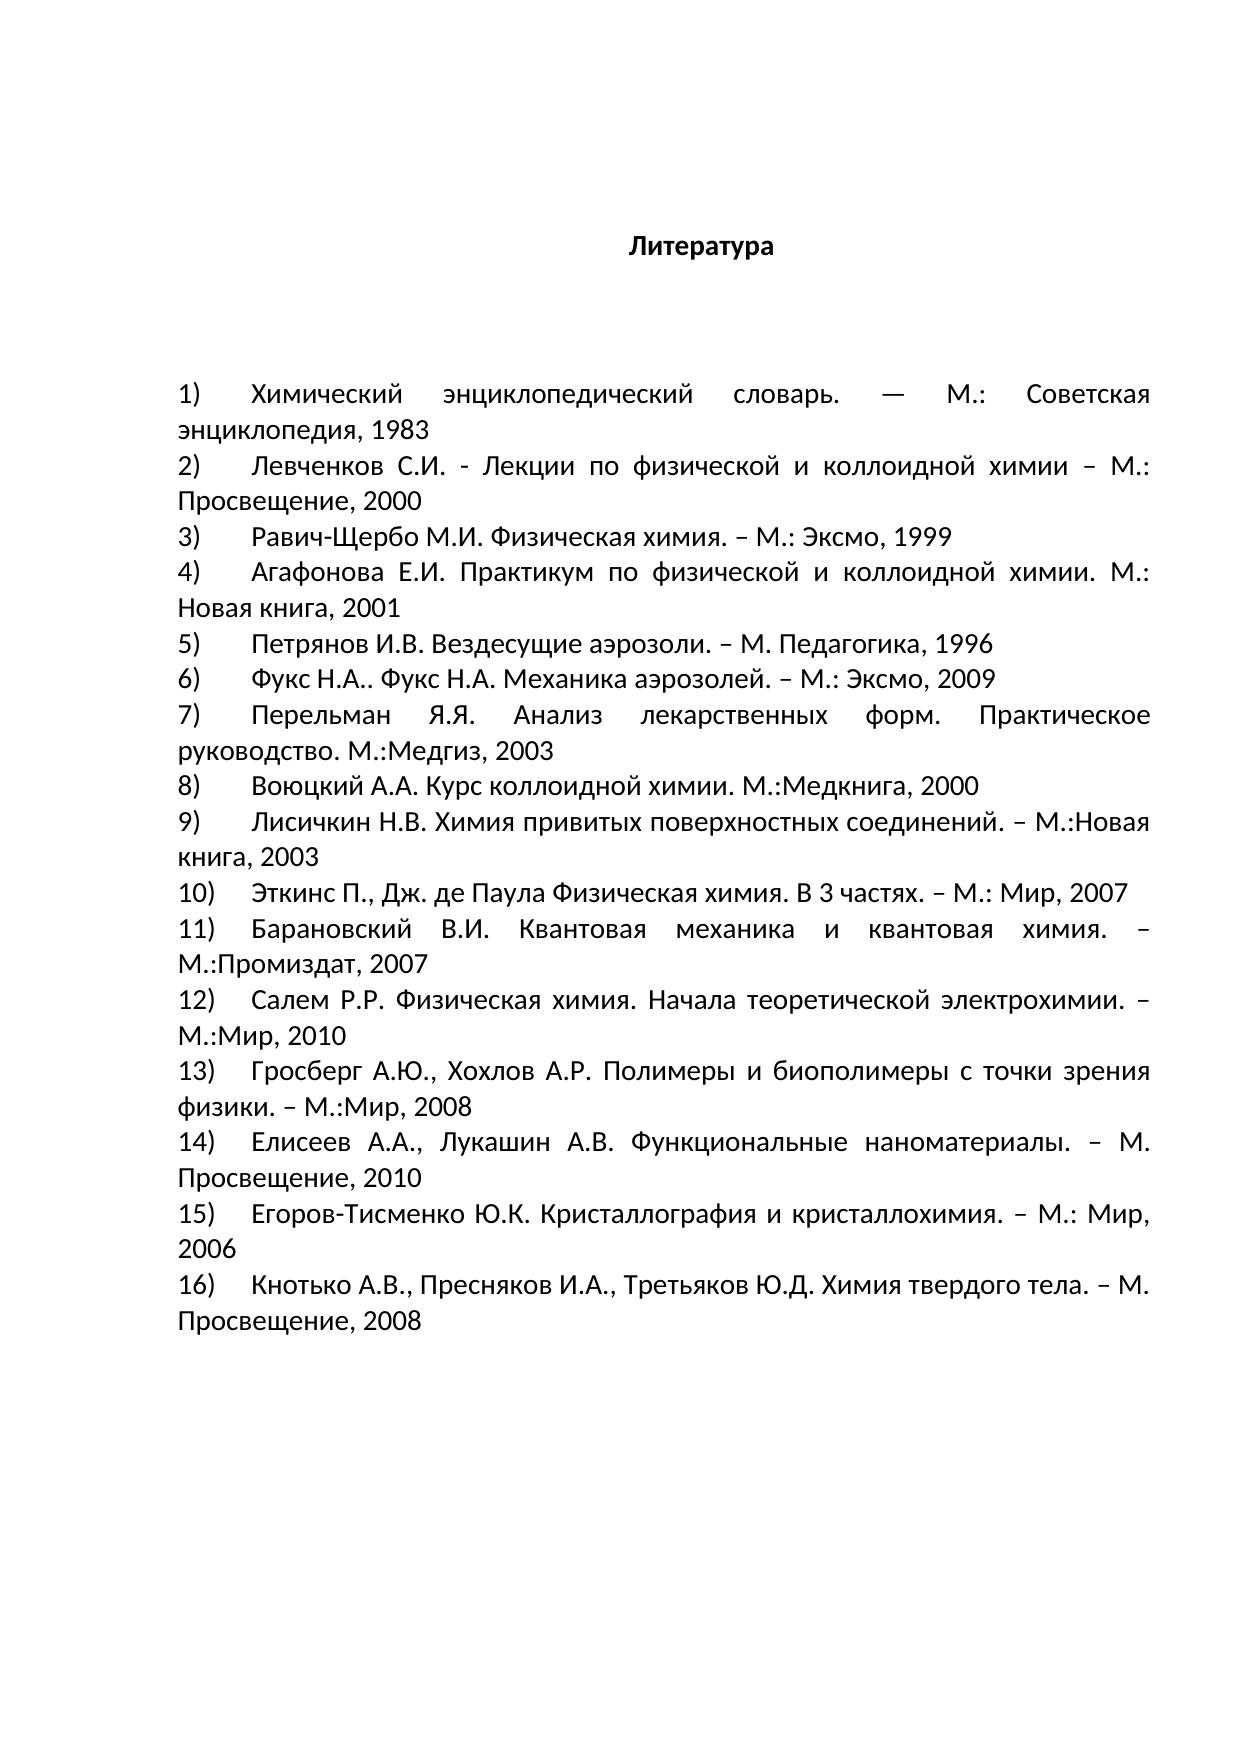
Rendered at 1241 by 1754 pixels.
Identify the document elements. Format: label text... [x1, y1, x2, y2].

list Кнотько А.В., Пресняков И.А., Третьяков Ю.Д. Химия твердого тела. – М. Просвещение, 2008 [177, 1266, 1152, 1337]
list Петрянов И.В. Вездесущие аэрозоли. – М. Педагогика, 1996 [177, 625, 1152, 660]
list Егоров-Тисменко Ю.К. Кристаллография и кристаллохимия. – М.: Мир, 2006 [177, 1195, 1152, 1266]
list Эткинс П., Дж. де Паула Физическая химия. В 3 частях. – М.: Мир, 2007 [177, 874, 1152, 910]
list Перельман Я.Я. Анализ лекарственных форм. Практическое руководство. М.:Медгиз, 2003 [177, 696, 1152, 767]
list Левченков С.И. - Лекции по физической и коллоидной химии – М.: Просвещение, 2000 [177, 447, 1152, 518]
list Агафонова Е.И. Практикум по физической и коллоидной химии. М.: Новая книга, 2001 [177, 553, 1152, 625]
text Литература [177, 227, 1152, 262]
list Фукс Н.А.. Фукс Н.А. Механика аэрозолей. – М.: Эксмо, 2009 [177, 660, 1152, 696]
list Равич-Щербо М.И. Физическая химия. – М.: Эксмо, 1999 [177, 518, 1152, 553]
list Лисичкин Н.В. Химия привитых поверхностных соединений. – М.:Новая книга, 2003 [177, 803, 1152, 874]
list Салем Р.Р. Физическая химия. Начала теоретической электрохимии. – М.:Мир, 2010 [177, 981, 1152, 1052]
list Химический энциклопедический словарь. — М.: Советская энциклопедия, 1983 [177, 375, 1152, 447]
list Елисеев А.А., Лукашин А.В. Функциональные наноматериалы. – М. Просвещение, 2010 [177, 1123, 1152, 1195]
list Воюцкий А.А. Курс коллоидной химии. М.:Медкнига, 2000 [177, 767, 1152, 803]
list Барановский В.И. Квантовая механика и квантовая химия. – М.:Промиздат, 2007 [177, 910, 1152, 981]
list Гросберг А.Ю., Хохлов А.Р. Полимеры и биополимеры с точки зрения физики. – М.:Мир, 2008 [177, 1052, 1152, 1123]
